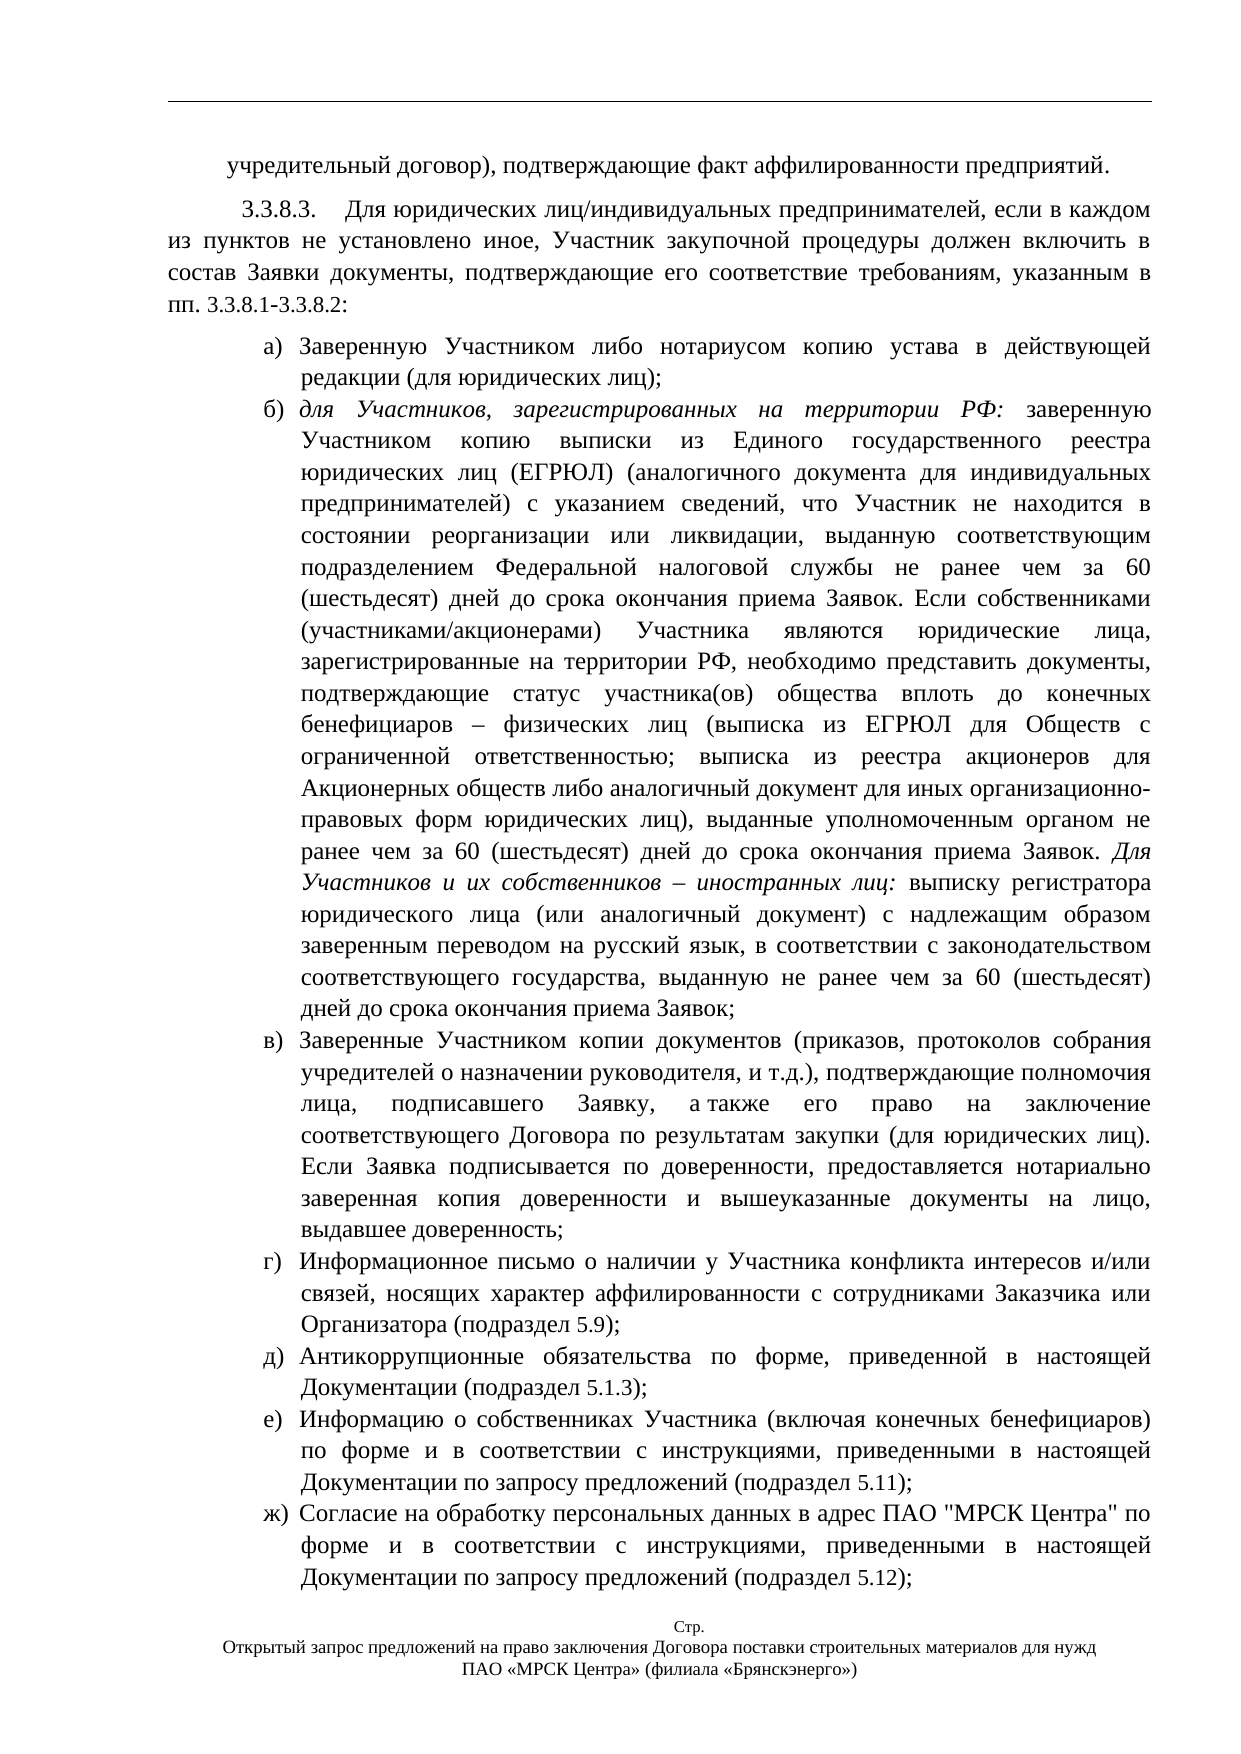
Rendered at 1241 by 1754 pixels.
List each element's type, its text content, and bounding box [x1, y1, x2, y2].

list Согласие на обработку персональных данных в адрес ПАО "МРСК Центра" по форме и в соответствии с инструкциями, приведенными в настоящей Документации по запросу предложений (подраздел 5.12); [263, 1498, 1152, 1590]
list Информационное письмо о наличии у Участника конфликта интересов и/или связей, носящих характер аффилированности с сотрудниками Заказчика или Организатора (подраздел 5.9); [263, 1246, 1152, 1338]
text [227, 150, 1152, 179]
list Антикоррупционные обязательства по форме, приведенной в настоящей Документации (подраздел 5.1.3); [263, 1341, 1152, 1401]
list Заверенную Участником либо нотариусом копию устава в действующей редакции (для юридических лиц); [263, 331, 1152, 391]
list Информацию о собственниках Участника (включая конечных бенефициаров) по форме и в соответствии с инструкциями, приведенными в настоящей Документации по запросу предложений (подраздел 5.11); [263, 1404, 1152, 1496]
list для Участников, зарегистрированных на территории РФ: заверенную Участником копию выписки из Единого государственного реестра юридических лиц (ЕГРЮЛ) (аналогичного документа для индивидуальных предпринимателей) с указанием сведений, что Участник не находится в состоянии реорганизации или ликвидации, выданную соответствующим подразделением Федеральной налоговой службы не ранее чем за 60 (шестьдесят) дней до срока окончания приема Заявок. Если собственниками (участниками/акционерами) Участника являются юридические лица, зарегистрированные на территории РФ, необходимо представить документы, подтверждающие статус участника(ов) общества вплоть до конечных бенефициаров – физических лиц (выписка из ЕГРЮЛ для Обществ с ограниченной ответственностью; выписка из реестра акционеров для Акционерных обществ либо аналогичный документ для иных организационно-правовых форм юридических лиц), выданные уполномоченным органом не ранее чем за 60 (шестьдесят) дней до срока окончания приема Заявок. Для Участников и их собственников – иностранных лиц: выписку регистратора юридического лица (или аналогичный документ) с надлежащим образом заверенным переводом на русский язык, в соответствии с законодательством соответствующего государства, выданную не ранее чем за 60 (шестьдесят) дней до срока окончания приема Заявок; [263, 394, 1152, 1022]
list Для юридических лиц/индивидуальных предпринимателей, если в каждом из пунктов не установлено иное, Участник закупочной процедуры должен включить в состав Заявки документы, подтверждающие его соответствие требованиям, указанным в пп. 3.3.8.1-3.3.8.2: [168, 194, 1152, 317]
list Заверенные Участником копии документов (приказов, протоколов собрания учредителей о назначении руководителя, и т.д.), подтверждающие полномочия лица, подписавшего Заявку, а также его право на заключение соответствующего Договора по результатам закупки (для юридических лиц). Если Заявка подписывается по доверенности, предоставляется нотариально заверенная копия доверенности и вышеуказанные документы на лицо, выдавшее доверенность; [263, 1025, 1152, 1243]
